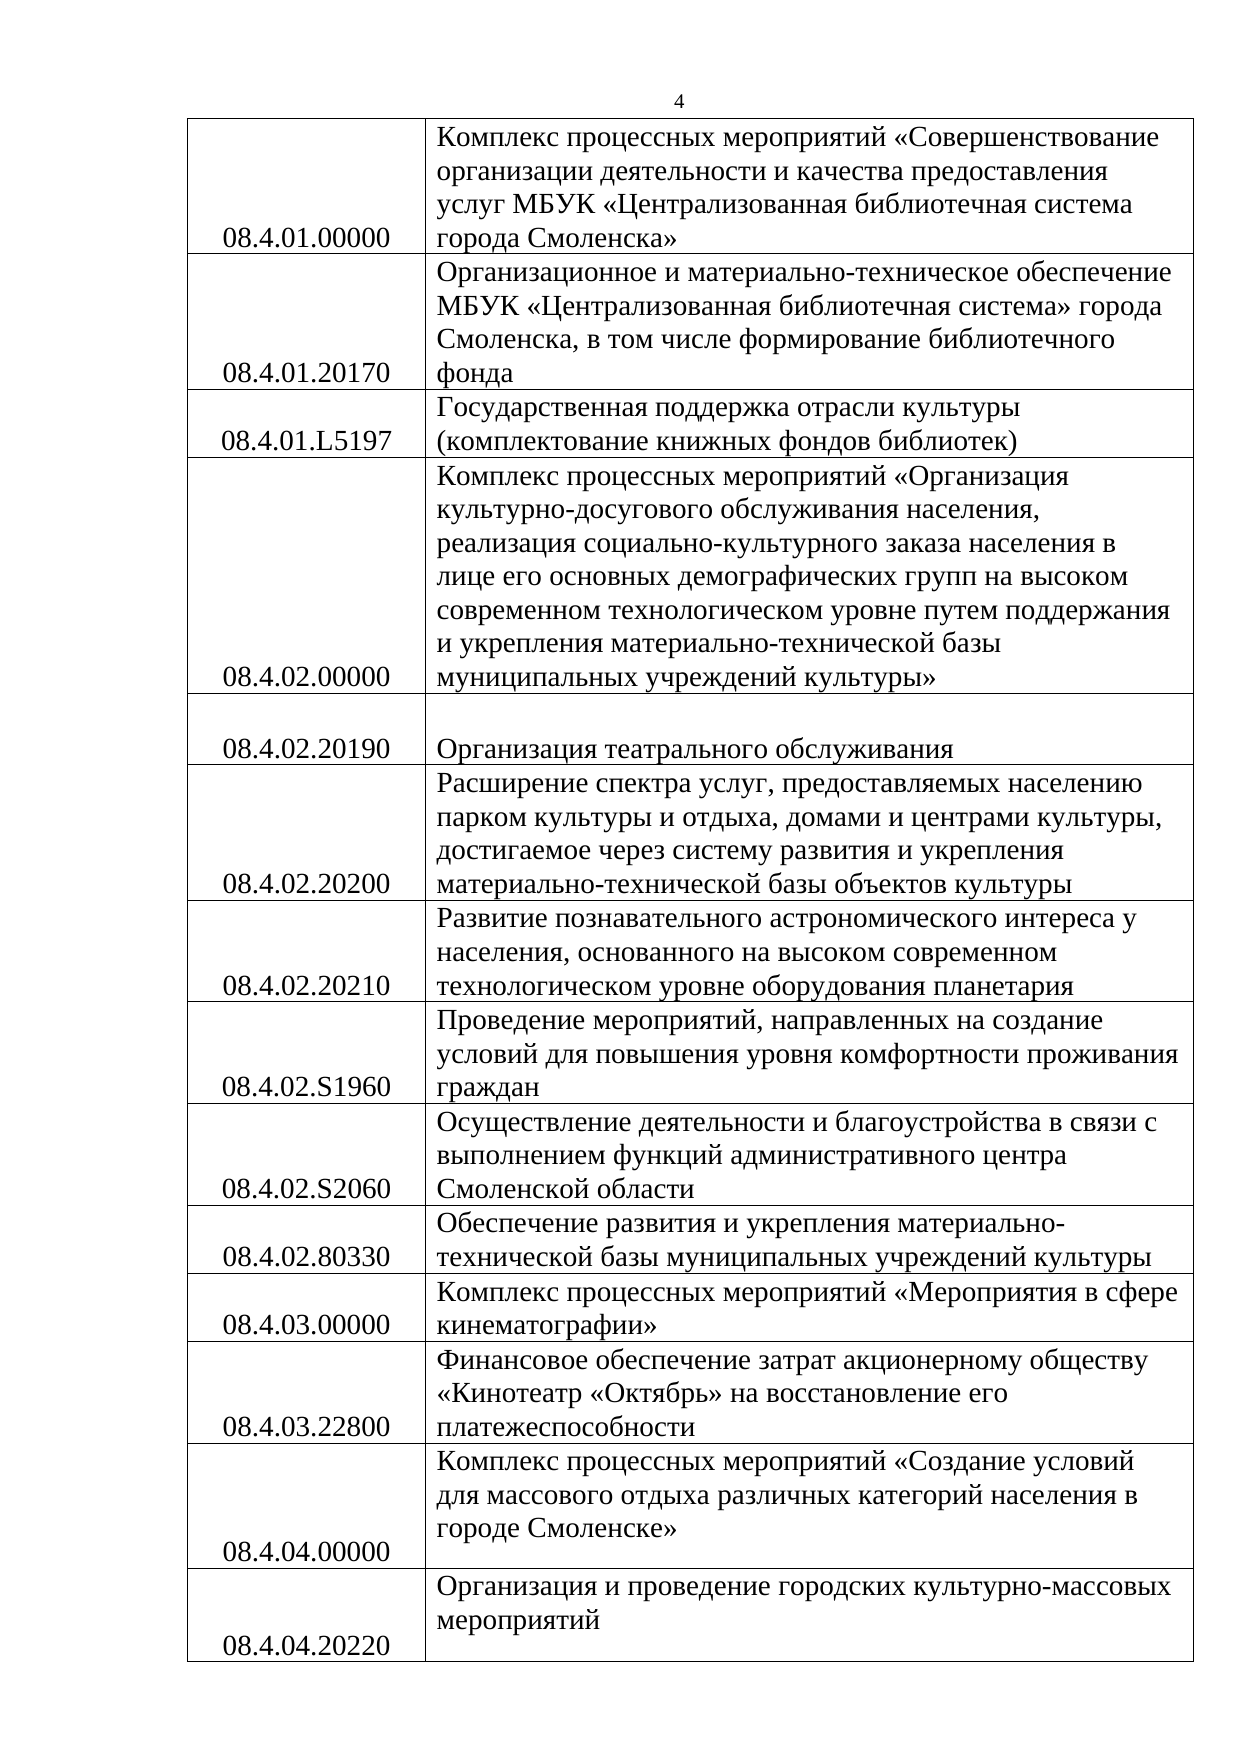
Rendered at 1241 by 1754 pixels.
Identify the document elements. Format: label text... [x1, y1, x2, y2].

table_cell 08.4.02.S1960 [188, 1002, 425, 1103]
table_cell 08.4.02.80330 [188, 1206, 425, 1273]
table_cell 08.4.02.20190 [188, 694, 425, 764]
table_cell 08.4.01.20170 [188, 254, 425, 388]
table_cell 08.4.03.22800 [188, 1342, 425, 1442]
table_cell Комплекс процессных мероприятий «Организация культурно-досугового обслуживания населения, реализация социально-культурного заказа населения в лице его основных демографических групп на высоком современном технологическом уровне путем поддержания и укрепления материально-технической базы муниципальных учреждений культуры» [426, 458, 1193, 692]
table_cell Расширение спектра услуг, предоставляемых населению парком культуры и отдыха, домами и центрами культуры, достигаемое через систему развития и укрепления материально-технической базы объектов культуры [426, 765, 1193, 899]
table_cell Осуществление деятельности и благоустройства в связи с выполнением функций административного центра Смоленской области [426, 1104, 1193, 1204]
table_cell 08.4.01.00000 [188, 119, 425, 253]
table_cell Комплекс процессных мероприятий «Мероприятия в сфере кинематографии» [426, 1274, 1193, 1341]
table_cell Организация театрального обслуживания [426, 694, 1193, 764]
table_cell 08.4.04.20220 [188, 1569, 425, 1661]
table_cell 08.4.04.00000 [188, 1444, 425, 1567]
table_cell 08.4.01.L5197 [188, 390, 425, 457]
table_cell Государственная поддержка отрасли культуры (комплектование книжных фондов библиотек) [426, 390, 1193, 457]
table_cell Организация и проведение городских культурно-массовых мероприятий [426, 1569, 1193, 1661]
table_cell 08.4.02.00000 [188, 458, 425, 692]
table_cell Комплекс процессных мероприятий «Создание условий для массового отдыха различных категорий населения в городе Смоленске» [426, 1444, 1193, 1567]
table_cell Комплекс процессных мероприятий «Совершенствование организации деятельности и качества предоставления услуг МБУК «Централизованная библиотечная система города Смоленска» [426, 119, 1193, 253]
table_cell 08.4.02.20200 [188, 765, 425, 899]
table_cell Организационное и материально-техническое обеспечение МБУК «Централизованная библиотечная система» города Смоленска, в том числе формирование библиотечного фонда [426, 254, 1193, 388]
table_cell 08.4.03.00000 [188, 1274, 425, 1341]
table_cell 08.4.02.S2060 [188, 1104, 425, 1204]
table_cell Обеспечение развития и укрепления материально-технической базы муниципальных учреждений культуры [426, 1206, 1193, 1273]
table_cell Проведение мероприятий, направленных на создание условий для повышения уровня комфортности проживания граждан [426, 1002, 1193, 1103]
table_cell Финансовое обеспечение затрат акционерному обществу «Кинотеатр «Октябрь» на восстановление его платежеспособности [426, 1342, 1193, 1442]
table_cell 08.4.02.20210 [188, 901, 425, 1001]
table_cell Развитие познавательного астрономического интереса у населения, основанного на высоком современном технологическом уровне оборудования планетария [426, 901, 1193, 1001]
